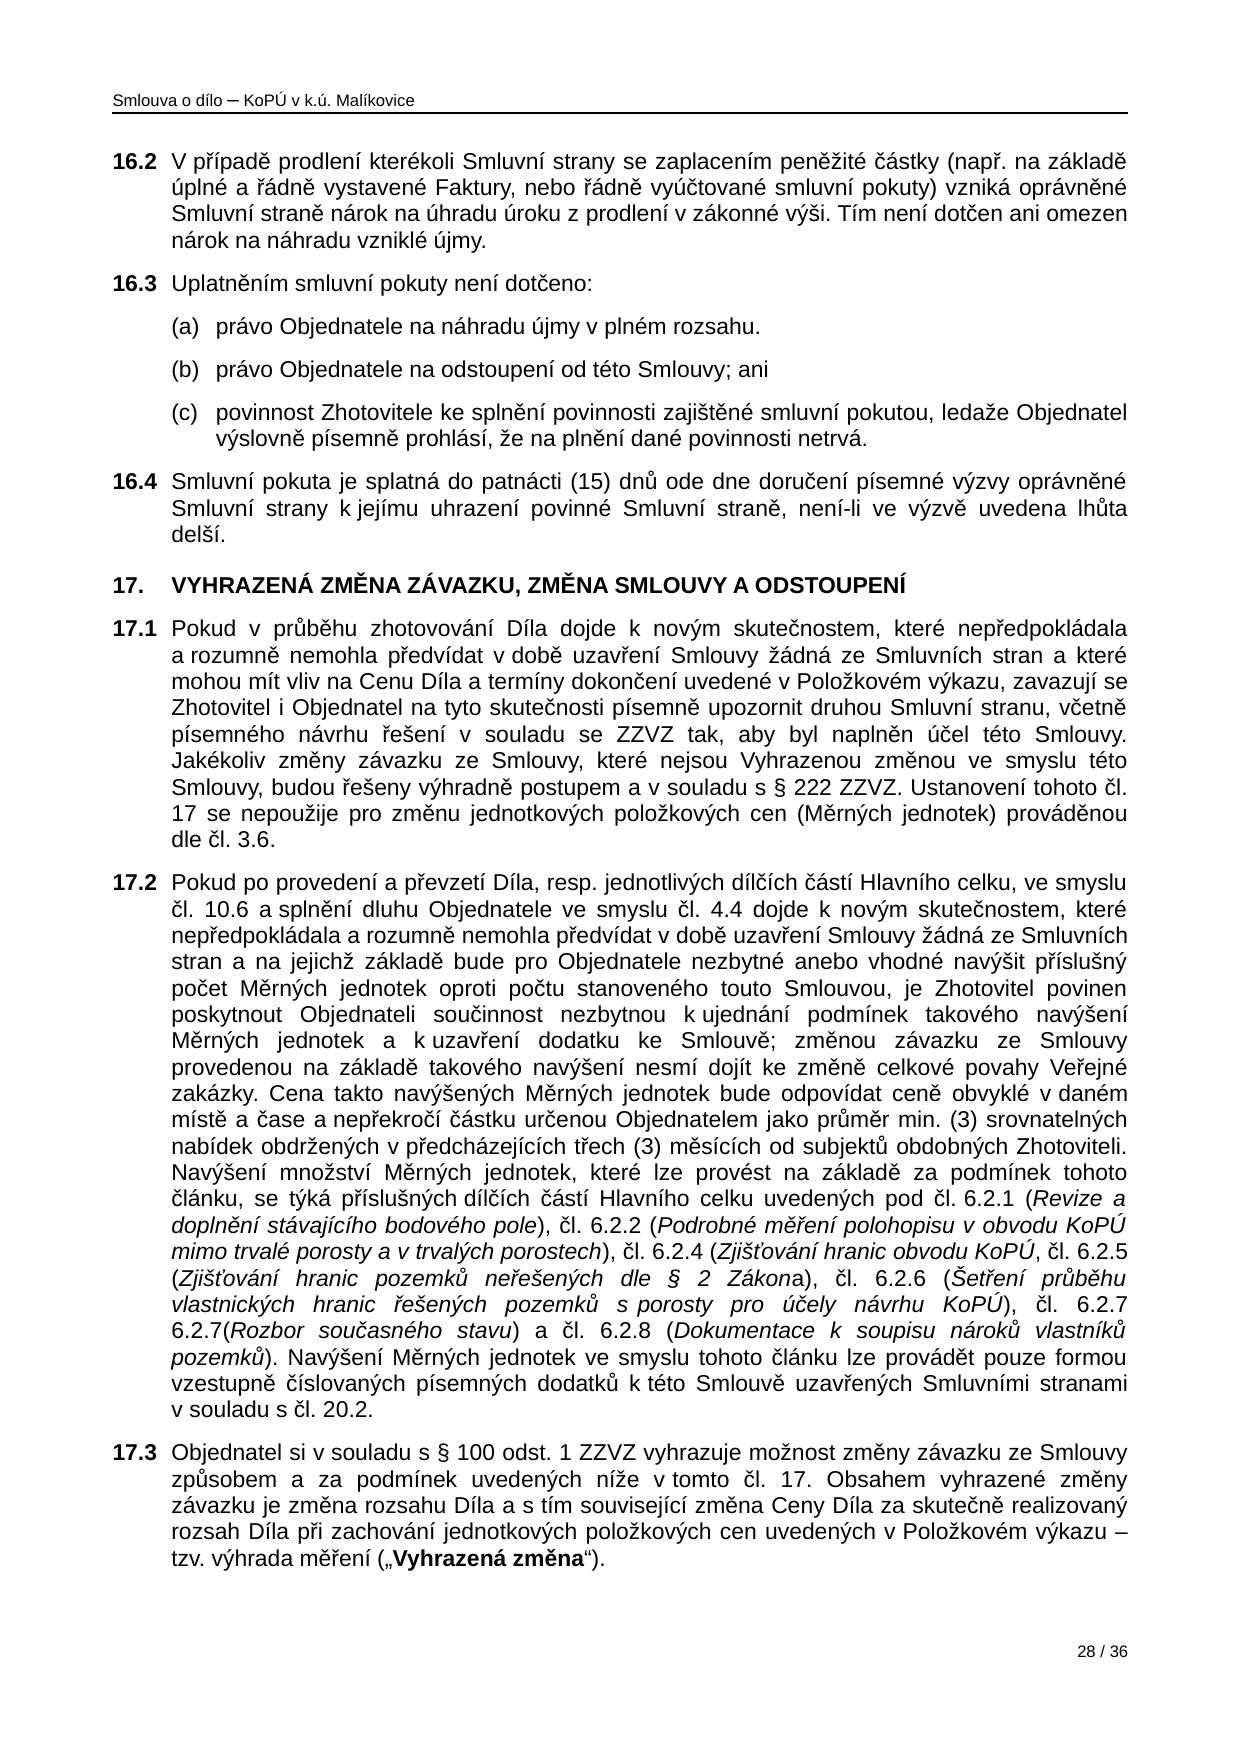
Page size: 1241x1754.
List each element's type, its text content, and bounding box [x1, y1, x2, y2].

text Pokud v průběhu zhotovování Díla dojde k novým skutečnostem, které nepředpokládala a rozumně nemohla předvídat v době uzavření Smlouvy žádná ze Smluvních stran a které mohou mít vliv na Cenu Díla a termíny dokončení uvedené v Položkovém výkazu, zavazují se Zhotovitel i Objednatel na tyto skutečnosti písemně upozornit druhou Smluvní stranu, včetně písemného návrhu řešení v souladu se ZZVZ tak, aby byl naplněn účel této Smlouvy. Jakékoliv změny závazku ze Smlouvy, které nejsou Vyhrazenou změnou ve smyslu této Smlouvy, budou řešeny výhradně postupem a v souladu s § 222 ZZVZ. Ustanovení tohoto čl. 17 se nepoužije pro změnu jednotkových položkových cen (Měrných jednotek) prováděnou dle čl. 3.6. [112, 615, 1128, 852]
text Uplatněním smluvní pokuty není dotčeno: [112, 270, 1128, 296]
text V případě prodlení kterékoli Smluvní strany se zaplacením peněžité částky (např. na základě úplné a řádně vystavené Faktury, nebo řádně vyúčtované smluvní pokuty) vzniká oprávněné Smluvní straně nárok na úhradu úroku z prodlení v zákonné výši. Tím není dotčen ani omezen nárok na náhradu vzniklé újmy. [112, 148, 1128, 253]
text Smluvní pokuta je splatná do patnácti (15) dnů ode dne doručení písemné výzvy oprávněné Smluvní strany k jejímu uhrazení povinné Smluvní straně, není-li ve výzvě uvedena lhůta delší. [112, 468, 1128, 547]
text Pokud po provedení a převzetí Díla, resp. jednotlivých dílčích částí Hlavního celku, ve smyslu čl. 10.6 a splnění dluhu Objednatele ve smyslu čl. 4.4 dojde k novým skutečnostem, které nepředpokládala a rozumně nemohla předvídat v době uzavření Smlouvy žádná ze Smluvních stran a na jejichž základě bude pro Objednatele nezbytné anebo vhodné navýšit příslušný počet Měrných jednotek oproti počtu stanoveného touto Smlouvou, je Zhotovitel povinen poskytnout Objednateli součinnost nezbytnou k ujednání podmínek takového navýšení Měrných jednotek a k uzavření dodatku ke Smlouvě; změnou závazku ze Smlouvy provedenou na základě takového navýšení nesmí dojít ke změně celkové povahy Veřejné zakázky. Cena takto navýšených Měrných jednotek bude odpovídat ceně obvyklé v daném místě a čase a nepřekročí částku určenou Objednatelem jako průměr min. (3) srovnatelných nabídek obdržených v předcházejících třech (3) měsících od subjektů obdobných Zhotoviteli. Navýšení množství Měrných jednotek, které lze provést na základě za podmínek tohoto článku, se týká příslušných dílčích částí Hlavního celku uvedených pod čl. 6.2.1 (Revize a doplnění stávajícího bodového pole), čl. 6.2.2 (Podrobné měření polohopisu v obvodu KoPÚ mimo trvalé porosty a v trvalých porostech), čl. 6.2.4 (Zjišťování hranic obvodu KoPÚ, čl. 6.2.5 (Zjišťování hranic pozemků neřešených dle § 2 Zákona), čl. 6.2.6 (Šetření průběhu vlastnických hranic řešených pozemků s porosty pro účely návrhu KoPÚ), čl. 6.2.7 (Rozbor současného stavu) a čl. 6.2.8 (Dokumentace k soupisu nároků vlastníků pozemků). Navýšení Měrných jednotek ve smyslu tohoto článku lze provádět pouze formou vzestupně číslovaných písemných dodatků k této Smlouvě uzavřených Smluvními stranami v souladu s čl. 20.2. [112, 869, 1128, 1423]
text Vyhrazená změna závazku, změna smlouvy a odstoupení [112, 572, 1128, 599]
list povinnost Zhotovitele ke splnění povinnosti zajištěné smluvní pokutou, ledaže Objednatel výslovně písemně prohlásí, že na plnění dané povinnosti netrvá. [171, 399, 1128, 452]
list právo Objednatele na náhradu újmy v plném rozsahu. [171, 313, 1128, 339]
text Objednatel si v souladu s § 100 odst. 1 ZZVZ vyhrazuje možnost změny závazku ze Smlouvy způsobem a za podmínek uvedených níže v tomto čl. 17. Obsahem vyhrazené změny závazku je změna rozsahu Díla a s tím související změna Ceny Díla za skutečně realizovaný rozsah Díla při zachování jednotkových položkových cen uvedených v Položkovém výkazu – tzv. výhrada měření („Vyhrazená změna“). [112, 1439, 1128, 1571]
list právo Objednatele na odstoupení od této Smlouvy; ani [171, 356, 1128, 382]
